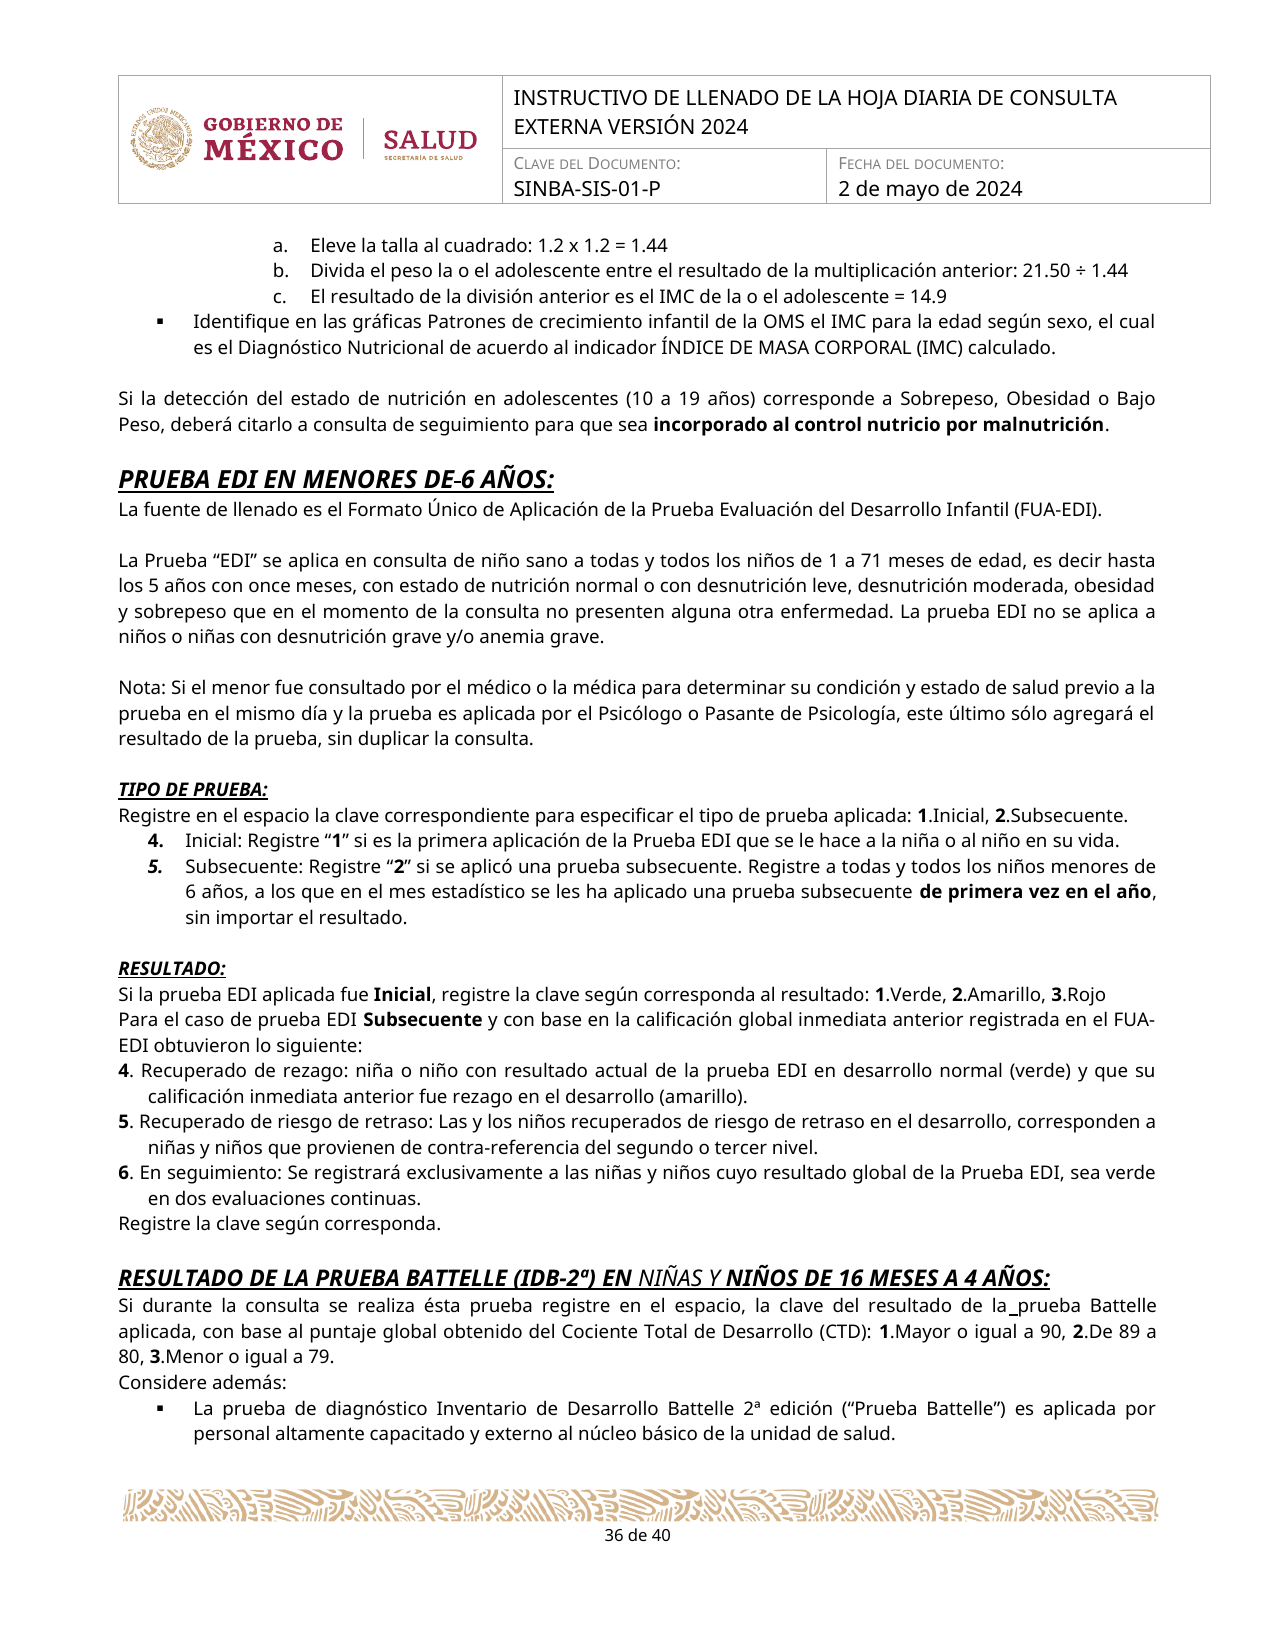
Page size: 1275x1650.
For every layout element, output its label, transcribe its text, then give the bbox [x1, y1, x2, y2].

text RESULTADO: [118, 955, 1157, 981]
list Inicial: Registre “1” si es la primera aplicación de la Prueba EDI que se le hace a la niña o al niño en su vida. [148, 828, 1157, 853]
text La fuente de llenado es el Formato Único de Aplicación de la Prueba Evaluación del Desarrollo Infantil (FUA-EDI). [118, 496, 1157, 521]
list Identifique en las gráficas Patrones de crecimiento infantil de la OMS el IMC para la edad según sexo, el cual es el Diagnóstico Nutricional de acuerdo al indicador ÍNDICE DE MASA CORPORAL (IMC) calculado. [156, 309, 1157, 360]
text PRUEBA EDI EN MENORES DE 6 AÑOS: [118, 462, 1157, 496]
text Considere además: [118, 1369, 1157, 1395]
text Registre en el espacio la clave correspondiente para especificar el tipo de prueba aplicada: 1.Inicial, 2.Subsecuente. [118, 802, 1157, 828]
text Si durante la consulta se realiza ésta prueba registre en el espacio, la clave del resultado de la prueba Battelle aplicada, con base al puntaje global obtenido del Cociente Total de Desarrollo (CTD): 1.Mayor o igual a 90, 2.De 89 a 80, 3.Menor o igual a 79. [118, 1293, 1157, 1369]
text Para el caso de prueba EDI Subsecuente y con base en la calificación global inmediata anterior registrada en el FUA-EDI obtuvieron lo siguiente: [118, 1006, 1157, 1057]
list Subsecuente: Registre “2” si se aplicó una prueba subsecuente. Registre a todas y todos los niños menores de 6 años, a los que en el mes estadístico se les ha aplicado una prueba subsecuente de primera vez en el año, sin importar el resultado. [148, 853, 1157, 930]
list Eleve la talla al cuadrado: 1.2 x 1.2 = 1.44 [273, 232, 1157, 258]
list Divida el peso la o el adolescente entre el resultado de la multiplicación anterior: 21.50 ÷ 1.44 [273, 258, 1157, 283]
text Si la detección del estado de nutrición en adolescentes (10 a 19 años) corresponde a Sobrepeso, Obesidad o Bajo Peso, deberá citarlo a consulta de seguimiento para que sea incorporado al control nutricio por malnutrición. [118, 385, 1157, 436]
picture [4, 1471, 1275, 1617]
list La prueba de diagnóstico Inventario de Desarrollo Battelle 2ª edición (“Prueba Battelle”) es aplicada por personal altamente capacitado y externo al núcleo básico de la unidad de salud. [156, 1395, 1157, 1446]
text TIPO DE PRUEBA: [118, 777, 1157, 802]
text 6. En seguimiento: Se registrará exclusivamente a las niñas y niños cuyo resultado global de la Prueba EDI, sea verde en dos evaluaciones continuas. [118, 1159, 1157, 1211]
text Nota: Si el menor fue consultado por el médico o la médica para determinar su condición y estado de salud previo a la prueba en el mismo día y la prueba es aplicada por el Psicólogo o Pasante de Psicología, este último sólo agregará el resultado de la prueba, sin duplicar la consulta. [118, 674, 1157, 751]
text RESULTADO DE LA PRUEBA BATTELLE (IDB-2ª) EN NIÑAS Y NIÑOS DE 16 MESES A 4 AÑOS: [118, 1262, 1157, 1293]
text 5. Recuperado de riesgo de retraso: Las y los niños recuperados de riesgo de retraso en el desarrollo, corresponden a niñas y niños que provienen de contra-referencia del segundo o tercer nivel. [118, 1108, 1157, 1159]
list El resultado de la división anterior es el IMC de la o el adolescente = 14.9 [273, 283, 1157, 309]
text 4. Recuperado de rezago: niña o niño con resultado actual de la prueba EDI en desarrollo normal (verde) y que su calificación inmediata anterior fue rezago en el desarrollo (amarillo). [118, 1057, 1157, 1108]
text La Prueba “EDI” se aplica en consulta de niño sano a todas y todos los niños de 1 a 71 meses de edad, es decir hasta los 5 años con once meses, con estado de nutrición normal o con desnutrición leve, desnutrición moderada, obesidad y sobrepeso que en el momento de la consulta no presenten alguna otra enfermedad. La prueba EDI no se aplica a niños o niñas con desnutrición grave y/o anemia grave. [118, 547, 1157, 649]
text Si la prueba EDI aplicada fue Inicial, registre la clave según corresponda al resultado: 1.Verde, 2.Amarillo, 3.Rojo [118, 981, 1157, 1006]
text Registre la clave según corresponda. [118, 1211, 1157, 1236]
